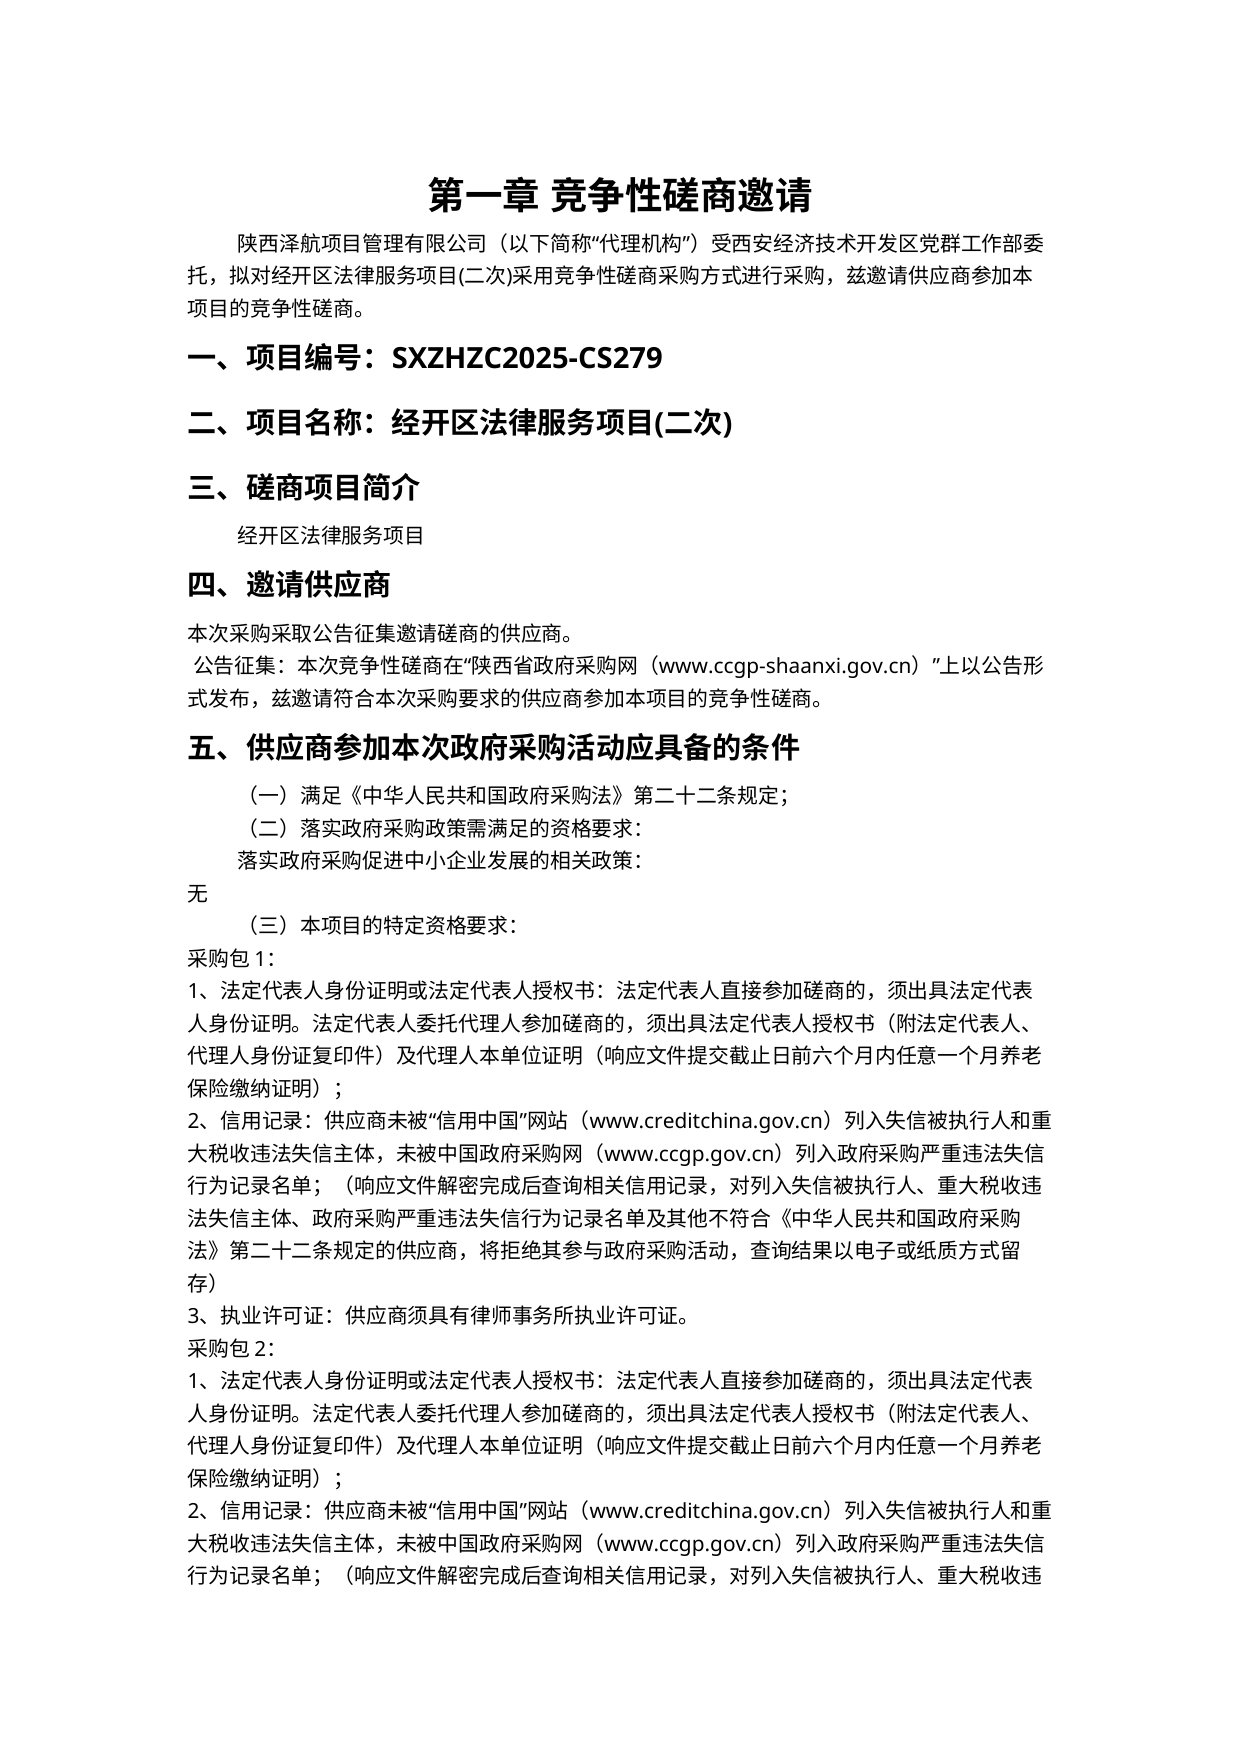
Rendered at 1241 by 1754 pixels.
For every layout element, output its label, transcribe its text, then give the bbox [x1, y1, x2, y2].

text 五、供应商参加本次政府采购活动应具备的条件 [187, 714, 1053, 779]
text 第一章 竞争性磋商邀请 [187, 162, 1053, 227]
text 二、项目名称：经开区法律服务项目(二次) [187, 389, 1053, 454]
text 1、法定代表人身份证明或法定代表人授权书：法定代表人直接参加磋商的，须出具法定代表人身份证明。法定代表人委托代理人参加磋商的，须出具法定代表人授权书（附法定代表人、代理人身份证复印件）及代理人本单位证明（响应文件提交截止日前六个月内任意一个月养老保险缴纳证明）； [187, 1364, 1053, 1494]
text 三、磋商项目简介 [187, 454, 1053, 519]
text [187, 1494, 1053, 1592]
text 陕西泽航项目管理有限公司（以下简称“代理机构”）受西安经济技术开发区党群工作部委托，拟对经开区法律服务项目(二次)采用竞争性磋商采购方式进行采购，兹邀请供应商参加本项目的竞争性磋商。 [187, 227, 1053, 324]
text 3、执业许可证：供应商须具有律师事务所执业许可证。 [187, 1299, 1053, 1332]
text 四、邀请供应商 [187, 552, 1053, 617]
text 采购包2： [187, 1332, 1053, 1364]
text （一）满足《中华人民共和国政府采购法》第二十二条规定； [187, 779, 1053, 812]
text 无 [187, 877, 1053, 909]
text 落实政府采购促进中小企业发展的相关政策： [187, 844, 1053, 877]
text 1、法定代表人身份证明或法定代表人授权书：法定代表人直接参加磋商的，须出具法定代表人身份证明。法定代表人委托代理人参加磋商的，须出具法定代表人授权书（附法定代表人、代理人身份证复印件）及代理人本单位证明（响应文件提交截止日前六个月内任意一个月养老保险缴纳证明）； [187, 974, 1053, 1104]
text （二）落实政府采购政策需满足的资格要求： [187, 812, 1053, 844]
text 一、项目编号：SXZHZC2025-CS279 [187, 324, 1053, 389]
text 本次采购采取公告征集邀请磋商的供应商。 [187, 617, 1053, 649]
text 采购包1： [187, 942, 1053, 974]
text 经开区法律服务项目 [187, 519, 1053, 552]
text （三）本项目的特定资格要求： [187, 909, 1053, 942]
text 公告征集：本次竞争性磋商在“陕西省政府采购网（www.ccgp-shaanxi.gov.cn）”上以公告形式发布，兹邀请符合本次采购要求的供应商参加本项目的竞争性磋商。 [187, 649, 1053, 714]
